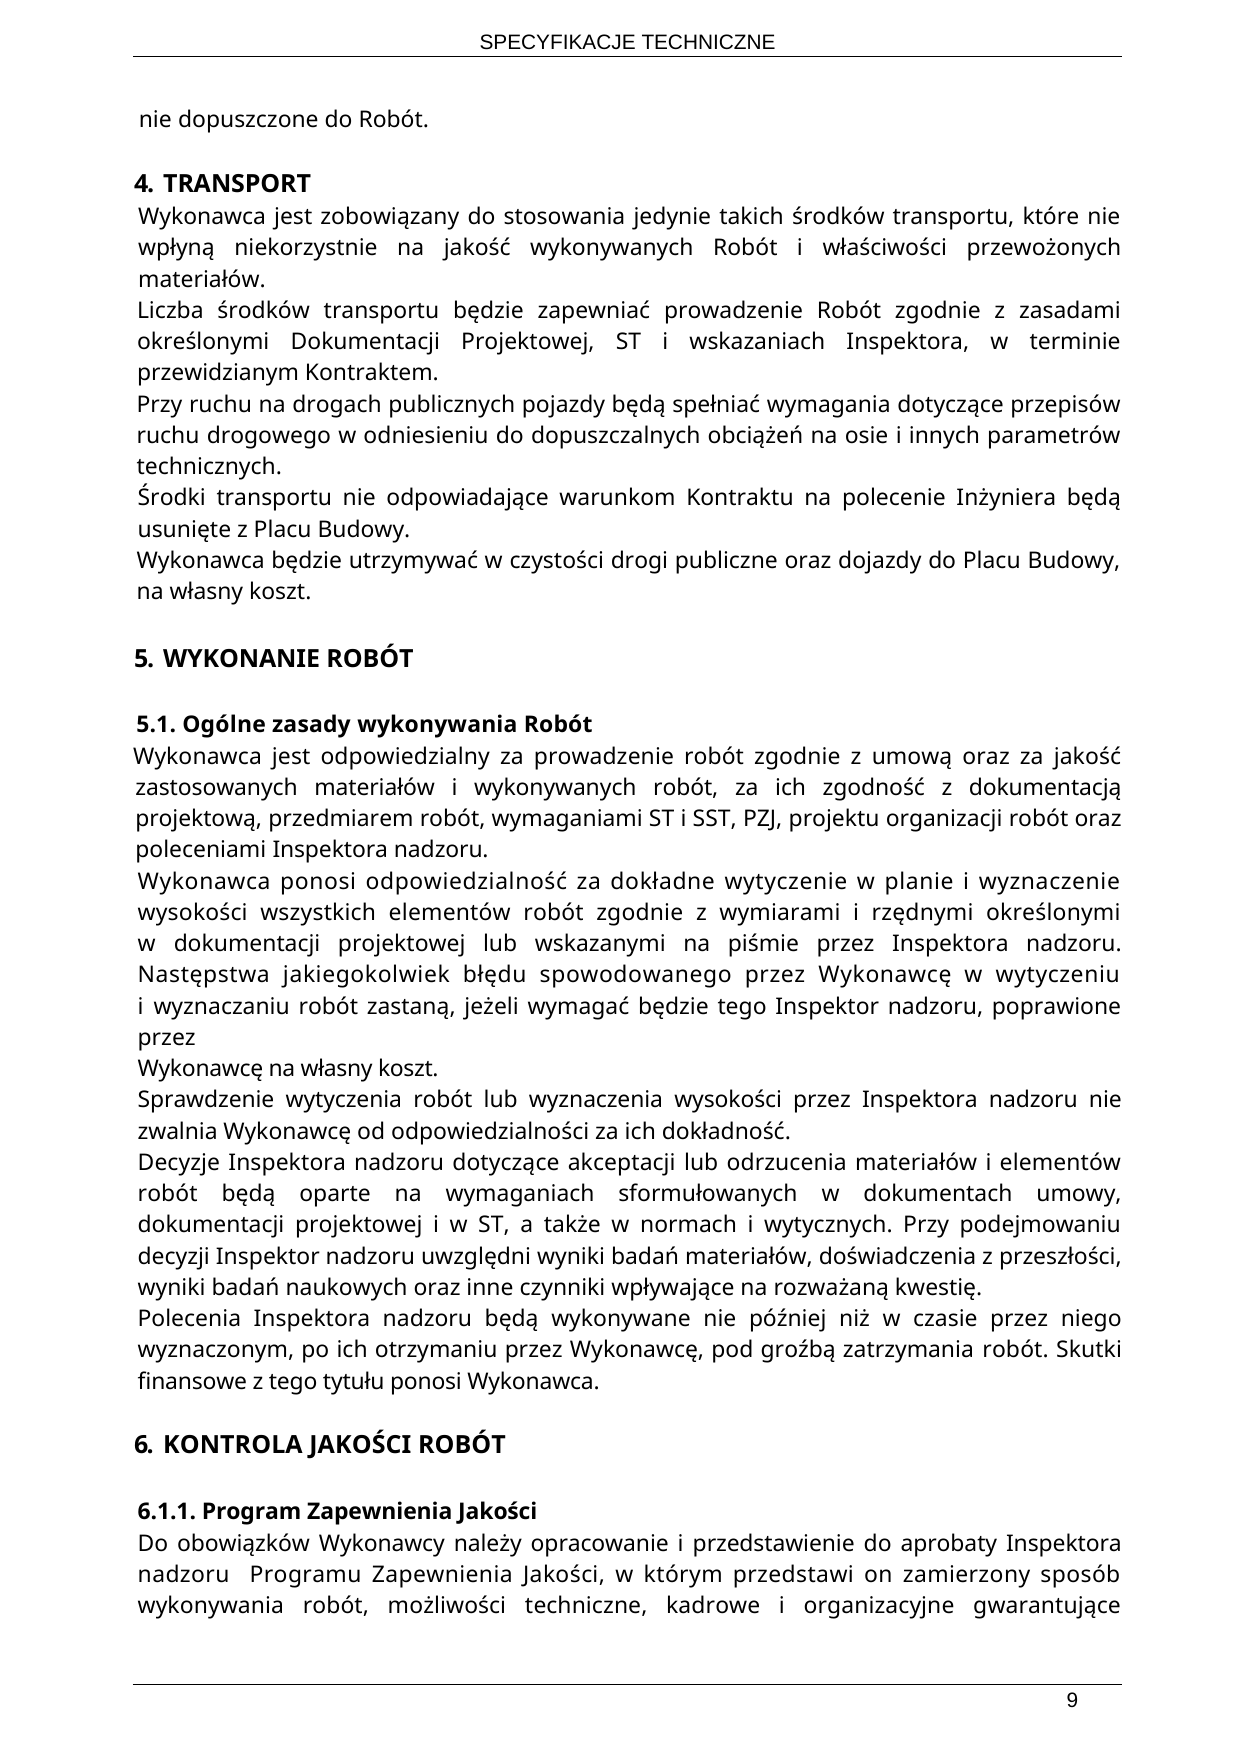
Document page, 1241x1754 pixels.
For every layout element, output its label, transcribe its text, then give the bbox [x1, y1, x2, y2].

text Wykonawca ponosi odpowiedzialność za dokładne wytyczenie w planie i wyznaczenie wysokości wszystkich elementów robót zgodnie z wymiarami i rzędnymi określonymi w dokumentacji projektowej lub wskazanymi na piśmie przez Inspektora nadzoru. Następstwa jakiegokolwiek błędu spowodowanego przez Wykonawcę w wytyczeniu i wyznaczaniu robót zastaną, jeżeli wymagać będzie tego Inspektor nadzoru, poprawione przez Wykonawcę na własny koszt. [137, 865, 1122, 1083]
text Sprawdzenie wytyczenia robót lub wyznaczenia wysokości przez Inspektora nadzoru nie zwalnia Wykonawcę od odpowiedzialności za ich dokładność. [137, 1083, 1122, 1146]
text 6.1.1. Program Zapewnienia Jakości [137, 1495, 1122, 1527]
text Środki transportu nie odpowiadające warunkom Kontraktu na polecenie Inżyniera będą usunięte z Placu Budowy. [137, 481, 1122, 544]
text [137, 1527, 1122, 1620]
text Wykonawca jest odpowiedzialny za prowadzenie robót zgodnie z umową oraz za jakość zastosowanych materiałów i wykonywanych robót, za ich zgodność z dokumentacją projektową, przedmiarem robót, wymaganiami ST i SST, PZJ, projektu organizacji robót oraz poleceniami Inspektora nadzoru. [133, 740, 1122, 865]
text Przy ruchu na drogach publicznych pojazdy będą spełniać wymagania dotyczące przepisów ruchu drogowego w odniesieniu do dopuszczalnych obciążeń na osie i innych parametrów technicznych. [136, 387, 1122, 481]
text 5. WYKONANIE ROBÓT [134, 640, 1122, 674]
text Polecenia Inspektora nadzoru będą wykonywane nie później niż w czasie przez niego wyznaczonym, po ich otrzymaniu przez Wykonawcę, pod groźbą zatrzymania robót. Skutki finansowe z tego tytułu ponosi Wykonawca. [137, 1302, 1122, 1396]
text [138, 103, 1121, 135]
text 6. KONTROLA JAKOŚCI ROBÓT [134, 1427, 1122, 1461]
text Wykonawca będzie utrzymywać w czystości drogi publiczne oraz dojazdy do Placu Budowy, na własny koszt. [136, 544, 1122, 606]
text Liczba środków transportu będzie zapewniać prowadzenie Robót zgodnie z zasadami określonymi Dokumentacji Projektowej, ST i wskazaniach Inspektora, w terminie przewidzianym Kontraktem. [137, 294, 1122, 387]
text Decyzje Inspektora nadzoru dotyczące akceptacji lub odrzucenia materiałów i elementów robót będą oparte na wymaganiach sformułowanych w dokumentach umowy, dokumentacji projektowej i w ST, a także w normach i wytycznych. Przy podejmowaniu decyzji Inspektor nadzoru uwzględni wyniki badań materiałów, doświadczenia z przeszłości, wyniki badań naukowych oraz inne czynniki wpływające na rozważaną kwestię. [137, 1146, 1122, 1302]
text 5.1. Ogólne zasady wykonywania Robót [136, 708, 1122, 740]
text Wykonawca jest zobowiązany do stosowania jedynie takich środków transportu, które nie wpłyną niekorzystnie na jakość wykonywanych Robót i właściwości przewożonych materiałów. [138, 200, 1122, 294]
text 4. TRANSPORT [134, 166, 1122, 200]
